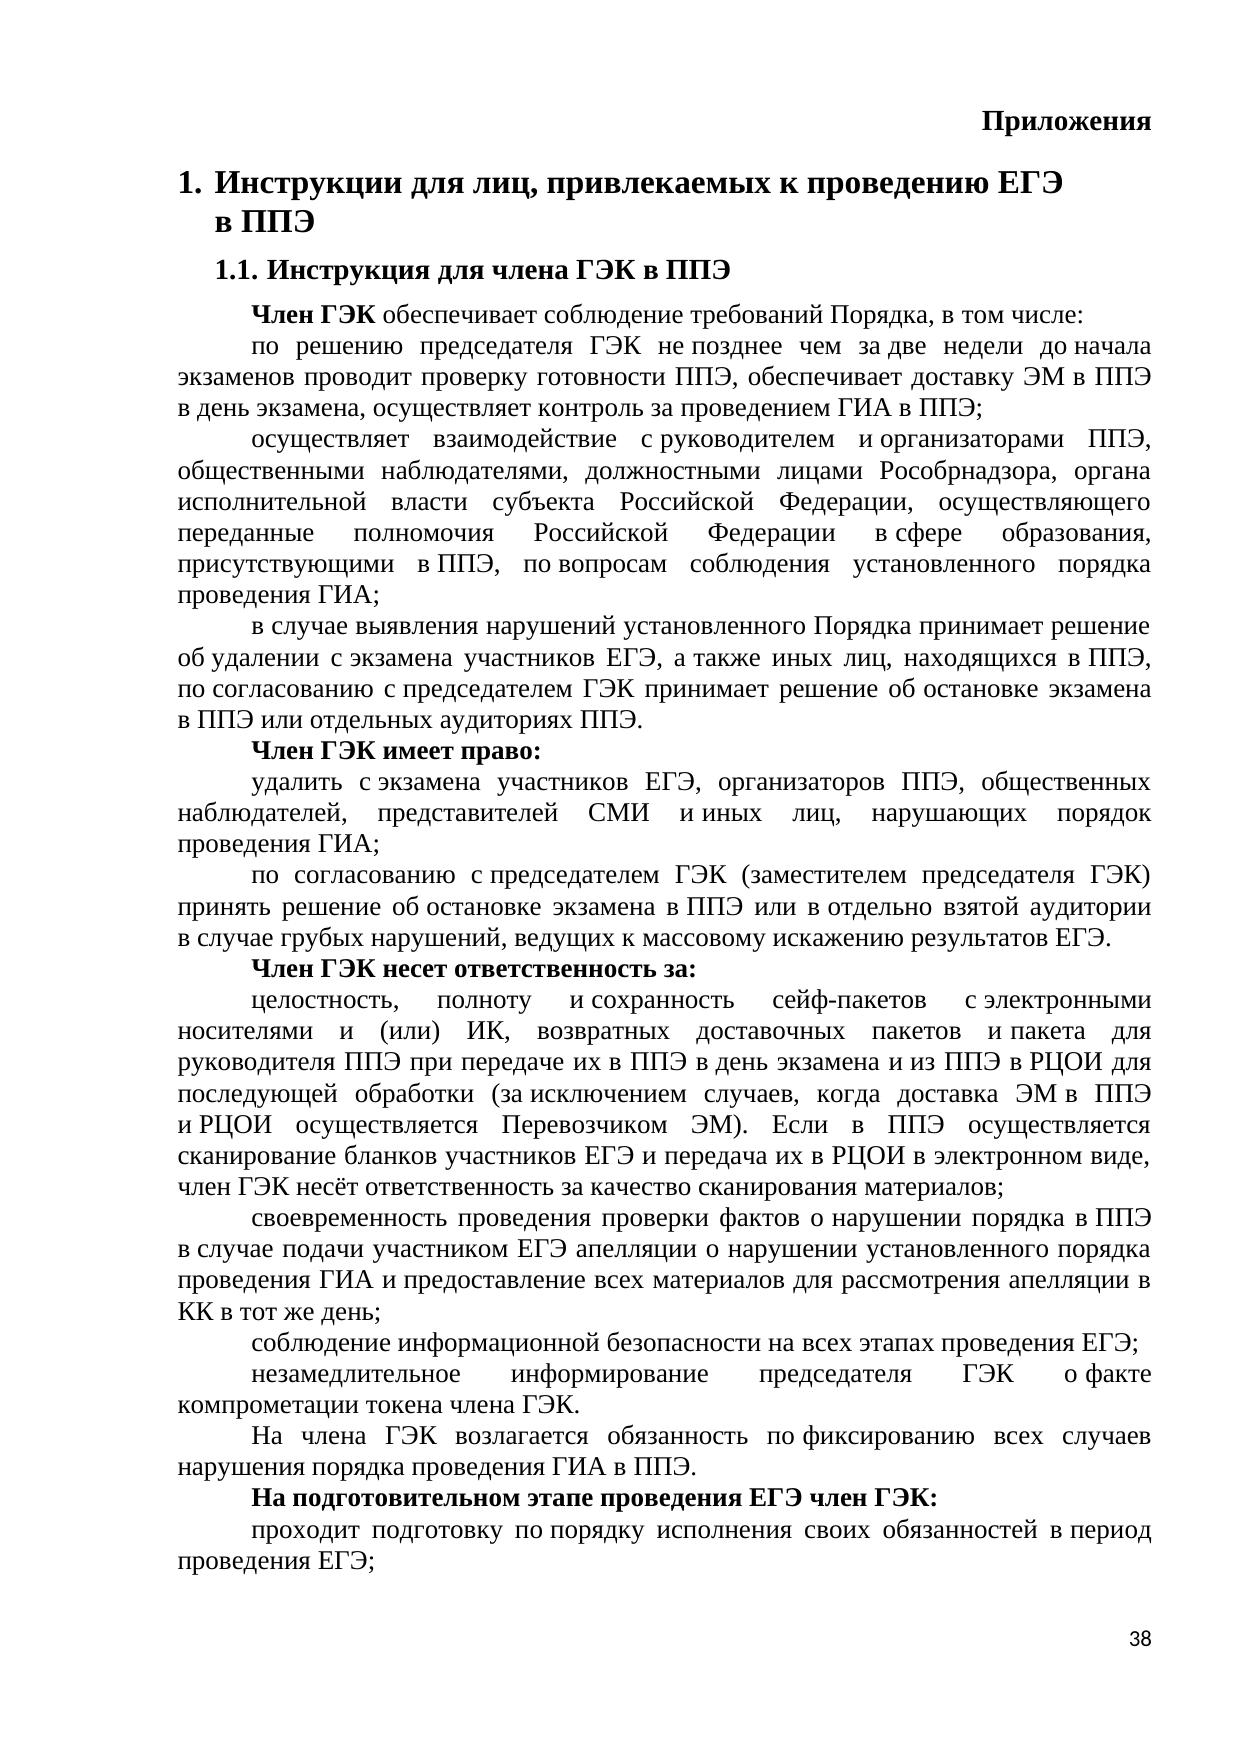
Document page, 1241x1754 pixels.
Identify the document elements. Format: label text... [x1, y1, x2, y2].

text соблюдение информационной безопасности на всех этапах проведения ЕГЭ; [177, 1326, 1152, 1357]
text в случае выявления нарушений установленного Порядка принимает решение об удалении с экзамена участников ЕГЭ, а также иных лиц, находящихся в ППЭ, по согласованию с председателем ГЭК принимает решение об остановке экзамена в ППЭ или отдельных аудиториях ППЭ. [177, 609, 1152, 734]
text удалить с экзамена участников ЕГЭ, организаторов ППЭ, общественных наблюдателей, представителей СМИ и иных лиц, нарушающих порядок проведения ГИА; [177, 765, 1152, 859]
text Инструкция для члена ГЭК в ППЭ [214, 252, 1152, 286]
text На подготовительном этапе проведения ЕГЭ член ГЭК: [177, 1482, 1152, 1513]
text целостность, полноту и сохранность сейф-пакетов с электронными носителями и (или) ИК, возвратных доставочных пакетов и пакета для руководителя ППЭ при передаче их в ППЭ в день экзамена и из ППЭ в РЦОИ для последующей обработки (за исключением случаев, когда доставка ЭМ в ППЭ и РЦОИ осуществляется Перевозчиком ЭМ). Если в ППЭ осуществляется сканирование бланков участников ЕГЭ и передача их в РЦОИ в электронном виде, член ГЭК несёт ответственность за качество сканирования материалов; [177, 983, 1152, 1201]
list Инструкции для лиц, привлекаемых к проведению ЕГЭ в ППЭ [177, 163, 1152, 239]
text Член ГЭК имеет право: [177, 734, 1152, 765]
text незамедлительное информирование председателя ГЭК о факте компрометации токена члена ГЭК. [177, 1357, 1152, 1419]
text проходит подготовку по порядку исполнения своих обязанностей в период проведения ЕГЭ; [177, 1513, 1152, 1575]
text своевременность проведения проверки фактов о нарушении порядка в ППЭ в случае подачи участником ЕГЭ апелляции о нарушении установленного порядка проведения ГИА и предоставление всех материалов для рассмотрения апелляции в КК в тот же день; [177, 1201, 1152, 1326]
text Член ГЭК обеспечивает соблюдение требований Порядка, в том числе: [177, 298, 1152, 329]
text по согласованию с председателем ГЭК (заместителем председателя ГЭК) принять решение об остановке экзамена в ППЭ или в отдельно взятой аудитории в случае грубых нарушений, ведущих к массовому искажению результатов ЕГЭ. [177, 859, 1152, 952]
text Приложения [177, 103, 1152, 137]
text На члена ГЭК возлагается обязанность по фиксированию всех случаев нарушения порядка проведения ГИА в ППЭ. [177, 1419, 1152, 1482]
text Член ГЭК несет ответственность за: [177, 952, 1152, 983]
text осуществляет взаимодействие с руководителем и организаторами ППЭ, общественными наблюдателями, должностными лицами Рособрнадзора, органа исполнительной власти субъекта Российской Федерации, осуществляющего переданные полномочия Российской Федерации в сфере образования, присутствующими в ППЭ, по вопросам соблюдения установленного порядка проведения ГИА; [177, 423, 1152, 609]
text по решению председателя ГЭК не позднее чем за две недели до начала экзаменов проводит проверку готовности ППЭ, обеспечивает доставку ЭМ в ППЭ в день экзамена, осуществляет контроль за проведением ГИА в ППЭ; [177, 329, 1152, 423]
